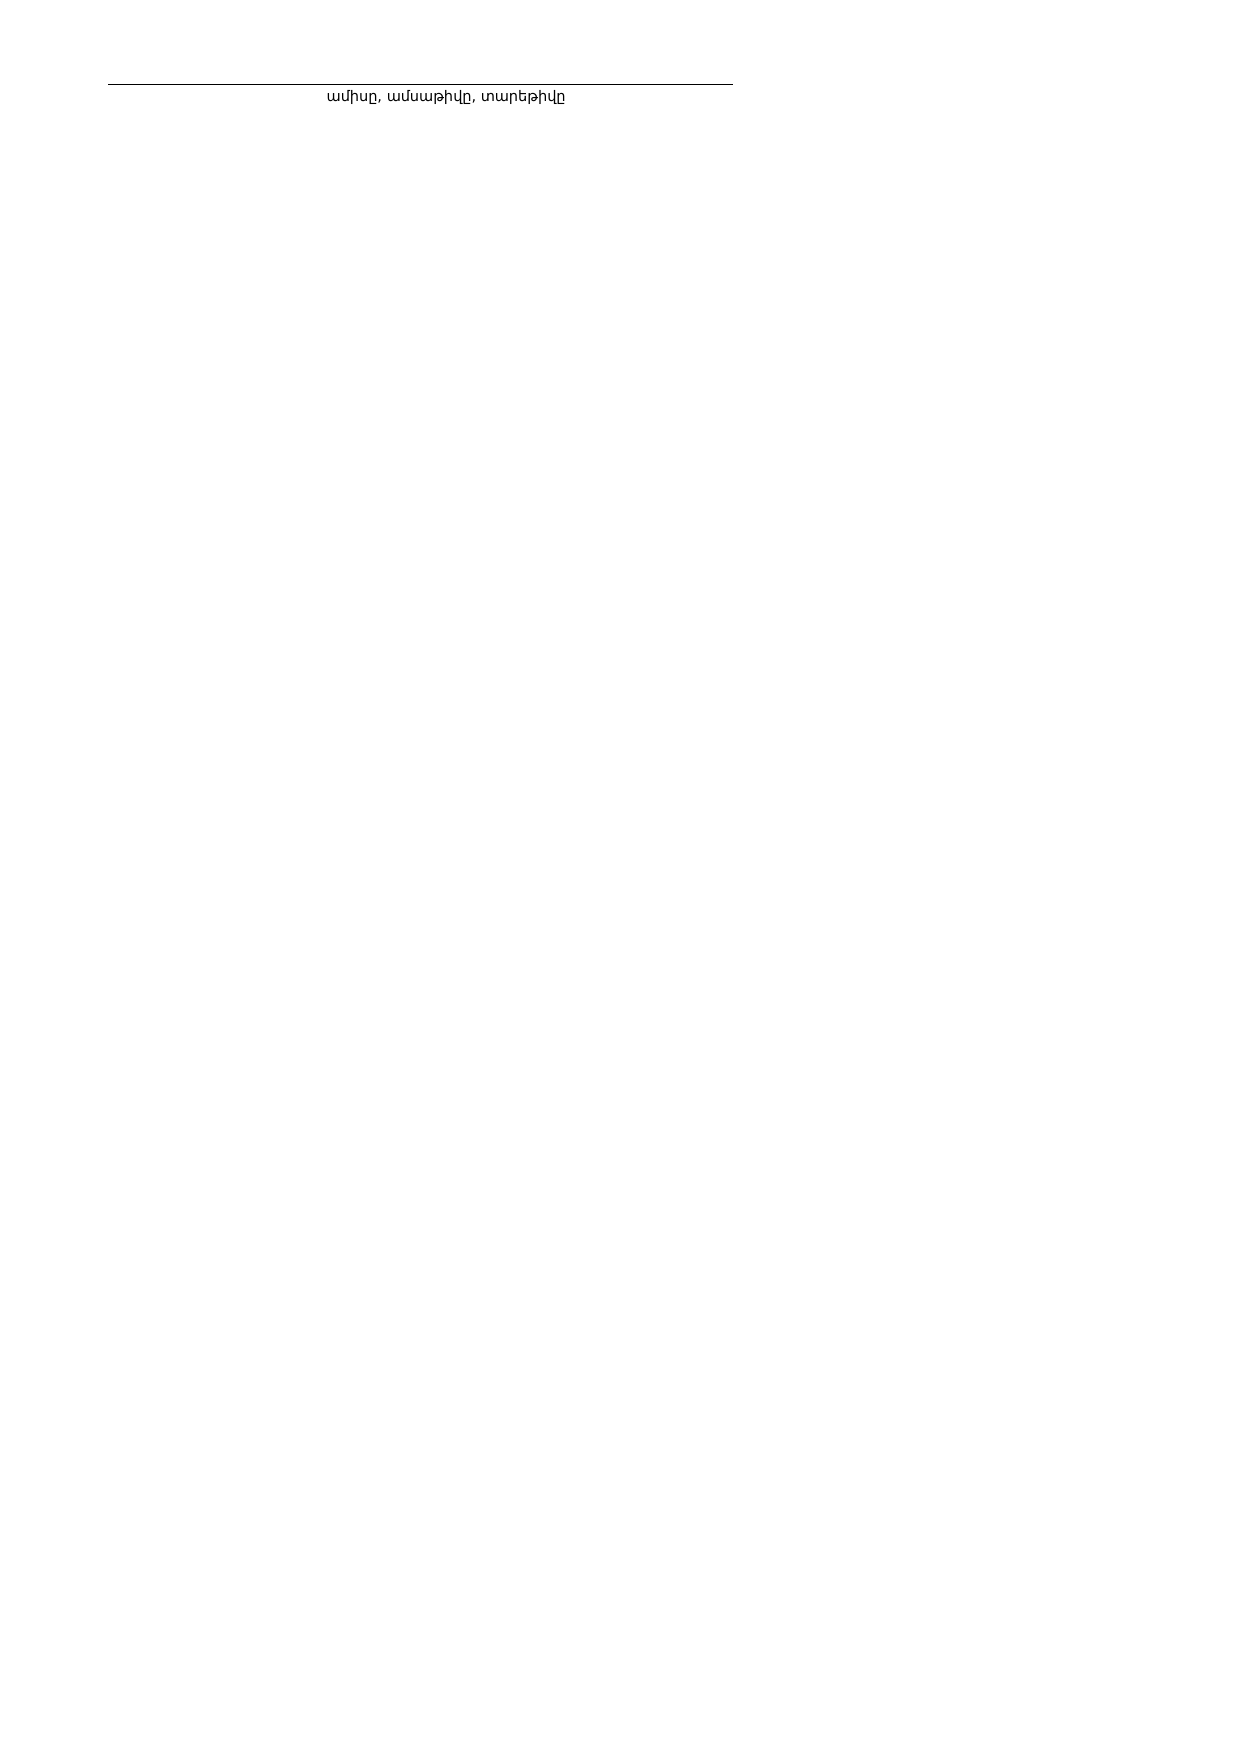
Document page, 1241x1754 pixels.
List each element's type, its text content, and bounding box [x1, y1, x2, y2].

text ամիսը, ամսաթիվը, տարեթիվը [69, 88, 1167, 117]
